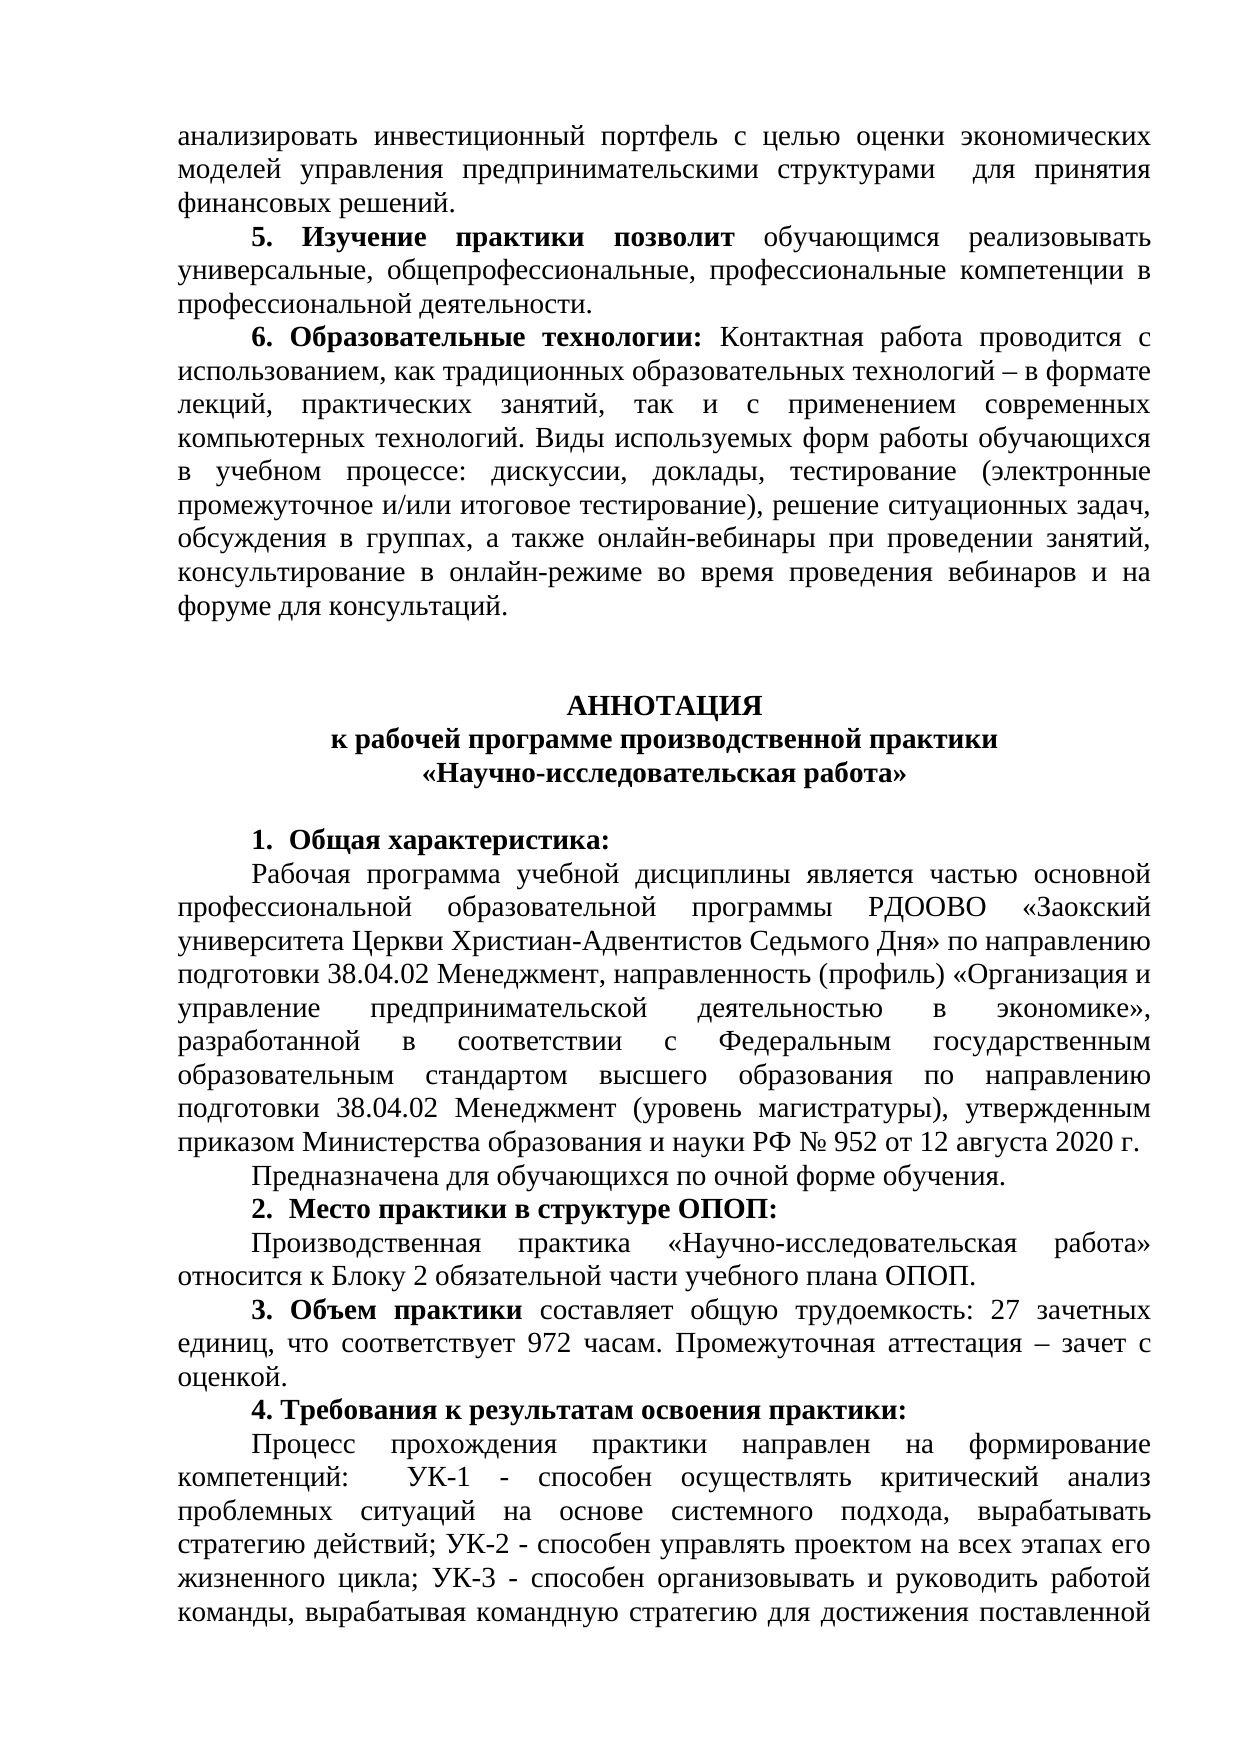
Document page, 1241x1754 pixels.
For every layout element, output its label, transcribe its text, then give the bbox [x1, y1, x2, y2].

text «Научно-исследовательская работа» [177, 755, 1152, 789]
text 6. Образовательные технологии: Контактная работа проводится с использованием, как традиционных образовательных технологий – в формате лекций, практических занятий, так и с применением современных компьютерных технологий. Виды используемых форм работы обучающихся в учебном процессе: дискуссии, доклады, тестирование (электронные промежуточное и/или итоговое тестирование), решение ситуационных задач, обсуждения в группах, а также онлайн-вебинары при проведении занятий, консультирование в онлайн-режиме во время проведения вебинаров и на форуме для консультаций. [177, 319, 1152, 621]
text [177, 118, 1152, 219]
text Рабочая программа учебной дисциплины является частью основной профессиональной образовательной программы РДООВО «Заокский университета Церкви Христиан-Адвентистов Седьмого Дня» по направлению подготовки 38.04.02 Менеджмент, направленность (профиль) «Организация и управление предпринимательской деятельностью в экономике», разработанной в соответствии с Федеральным государственным образовательным стандартом высшего образования по направлению подготовки 38.04.02 Менеджмент (уровень магистратуры), утвержденным приказом Министерства образования и науки РФ № 952 от 12 августа 2020 г. [177, 856, 1152, 1158]
list Общая характеристика: [251, 822, 1152, 856]
list Место практики в структуре ОПОП: [251, 1191, 1152, 1225]
text 4. Требования к результатам освоения практики: [251, 1392, 1152, 1426]
text Производственная практика «Научно-исследовательская работа» относится к Блоку 2 обязательной части учебного плана ОПОП. [177, 1225, 1152, 1292]
text к рабочей программе производственной практики [177, 722, 1152, 755]
text Предназначена для обучающихся по очной форме обучения. [177, 1158, 1152, 1191]
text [177, 1426, 1152, 1627]
text 3. Объем практики составляет общую трудоемкость: 27 зачетных единиц, что соответствует 972 часам. Промежуточная аттестация – зачет с оценкой. [177, 1292, 1152, 1392]
text АННОТАЦИЯ [177, 688, 1152, 722]
text 5. Изучение практики позволит обучающимся реализовывать универсальные, общепрофессиональные, профессиональные компетенции в профессиональной деятельности. [177, 219, 1152, 319]
